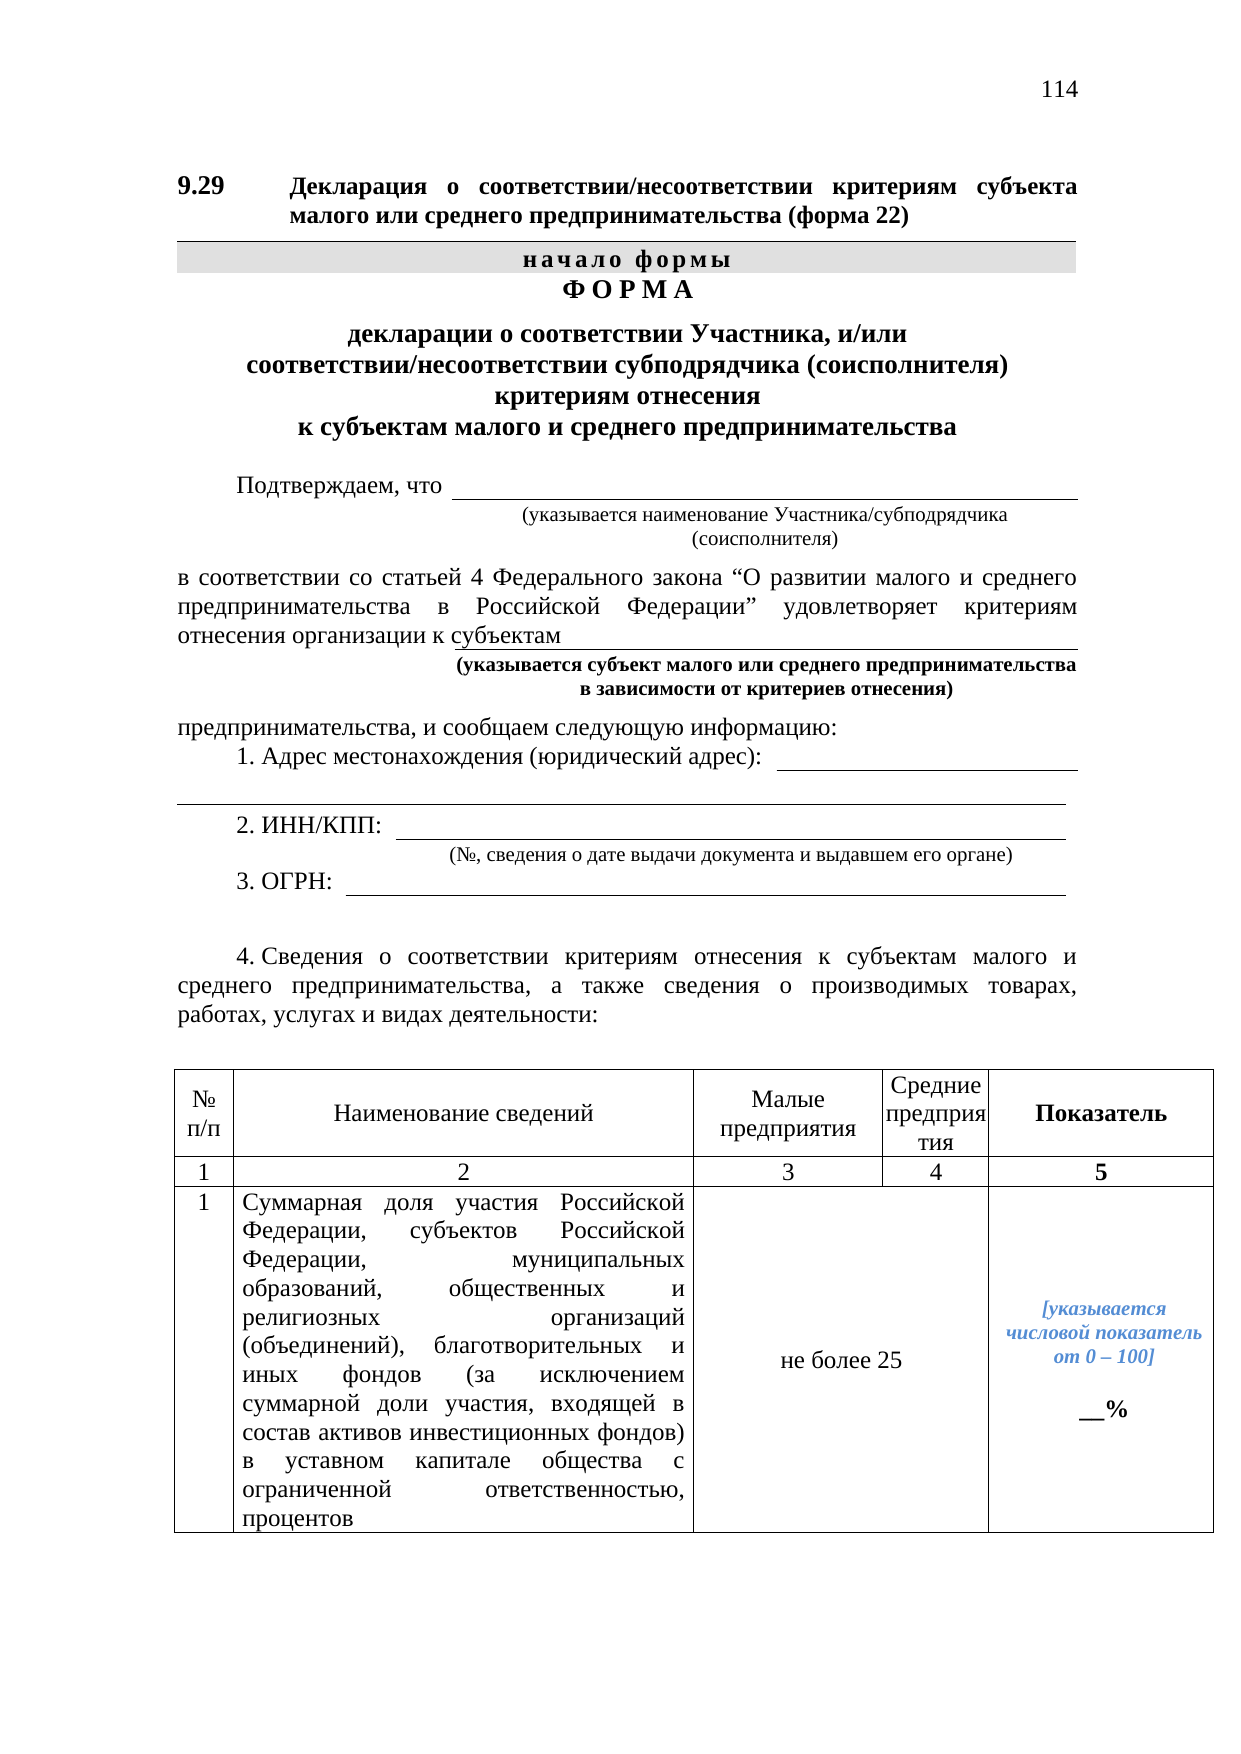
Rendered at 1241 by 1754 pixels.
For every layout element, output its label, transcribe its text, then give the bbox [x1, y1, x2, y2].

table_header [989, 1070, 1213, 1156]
text начало формы [177, 242, 1076, 273]
text декларации о соответствии Участника, и/или соответствии/несоответствии субподрядчика (соисполнителя) критериям отнесения к субъектам малого и среднего предпринимательства [177, 317, 1078, 441]
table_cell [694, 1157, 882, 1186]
text (указывается наименование Участника/субподрядчика (соисполнителя) [452, 500, 1078, 550]
text ФОРМА [177, 273, 1078, 304]
text (№, сведения о дате выдачи документа и выдавшем его органе) [396, 840, 1066, 866]
text 1. Адрес местонахождения (юридический адрес): [236, 741, 1078, 770]
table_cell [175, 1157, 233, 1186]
text 2. ИНН/КПП: [236, 810, 1078, 838]
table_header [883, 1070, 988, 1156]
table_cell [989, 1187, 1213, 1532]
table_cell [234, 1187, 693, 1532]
text предпринимательства, и сообщаем следующую информацию: [177, 712, 1078, 741]
text в соответствии со статьей 4 Федерального закона “О развитии малого и среднего предпринимательства в Российской Федерации” удовлетворяет критериям отнесения организации к субъектам [177, 562, 1078, 649]
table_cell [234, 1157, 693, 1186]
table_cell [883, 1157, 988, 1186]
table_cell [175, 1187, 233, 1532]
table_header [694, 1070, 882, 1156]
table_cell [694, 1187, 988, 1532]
text (указывается субъект малого или среднего предпринимательства в зависимости от критериев отнесения) [455, 650, 1078, 700]
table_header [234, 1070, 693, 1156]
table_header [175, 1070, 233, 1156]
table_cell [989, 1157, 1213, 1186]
list Декларация о соответствии/несоответствии критериям субъекта малого или среднего предпринимательства (форма 22) [177, 169, 1078, 229]
text 3. ОГРН: [236, 866, 1078, 894]
text Подтверждаем, что [177, 470, 1078, 499]
text 4. Сведения о соответствии критериям отнесения к субъектам малого и среднего предпринимательства, а также сведения о производимых товарах, работах, услугах и видах деятельности: [177, 941, 1078, 1027]
